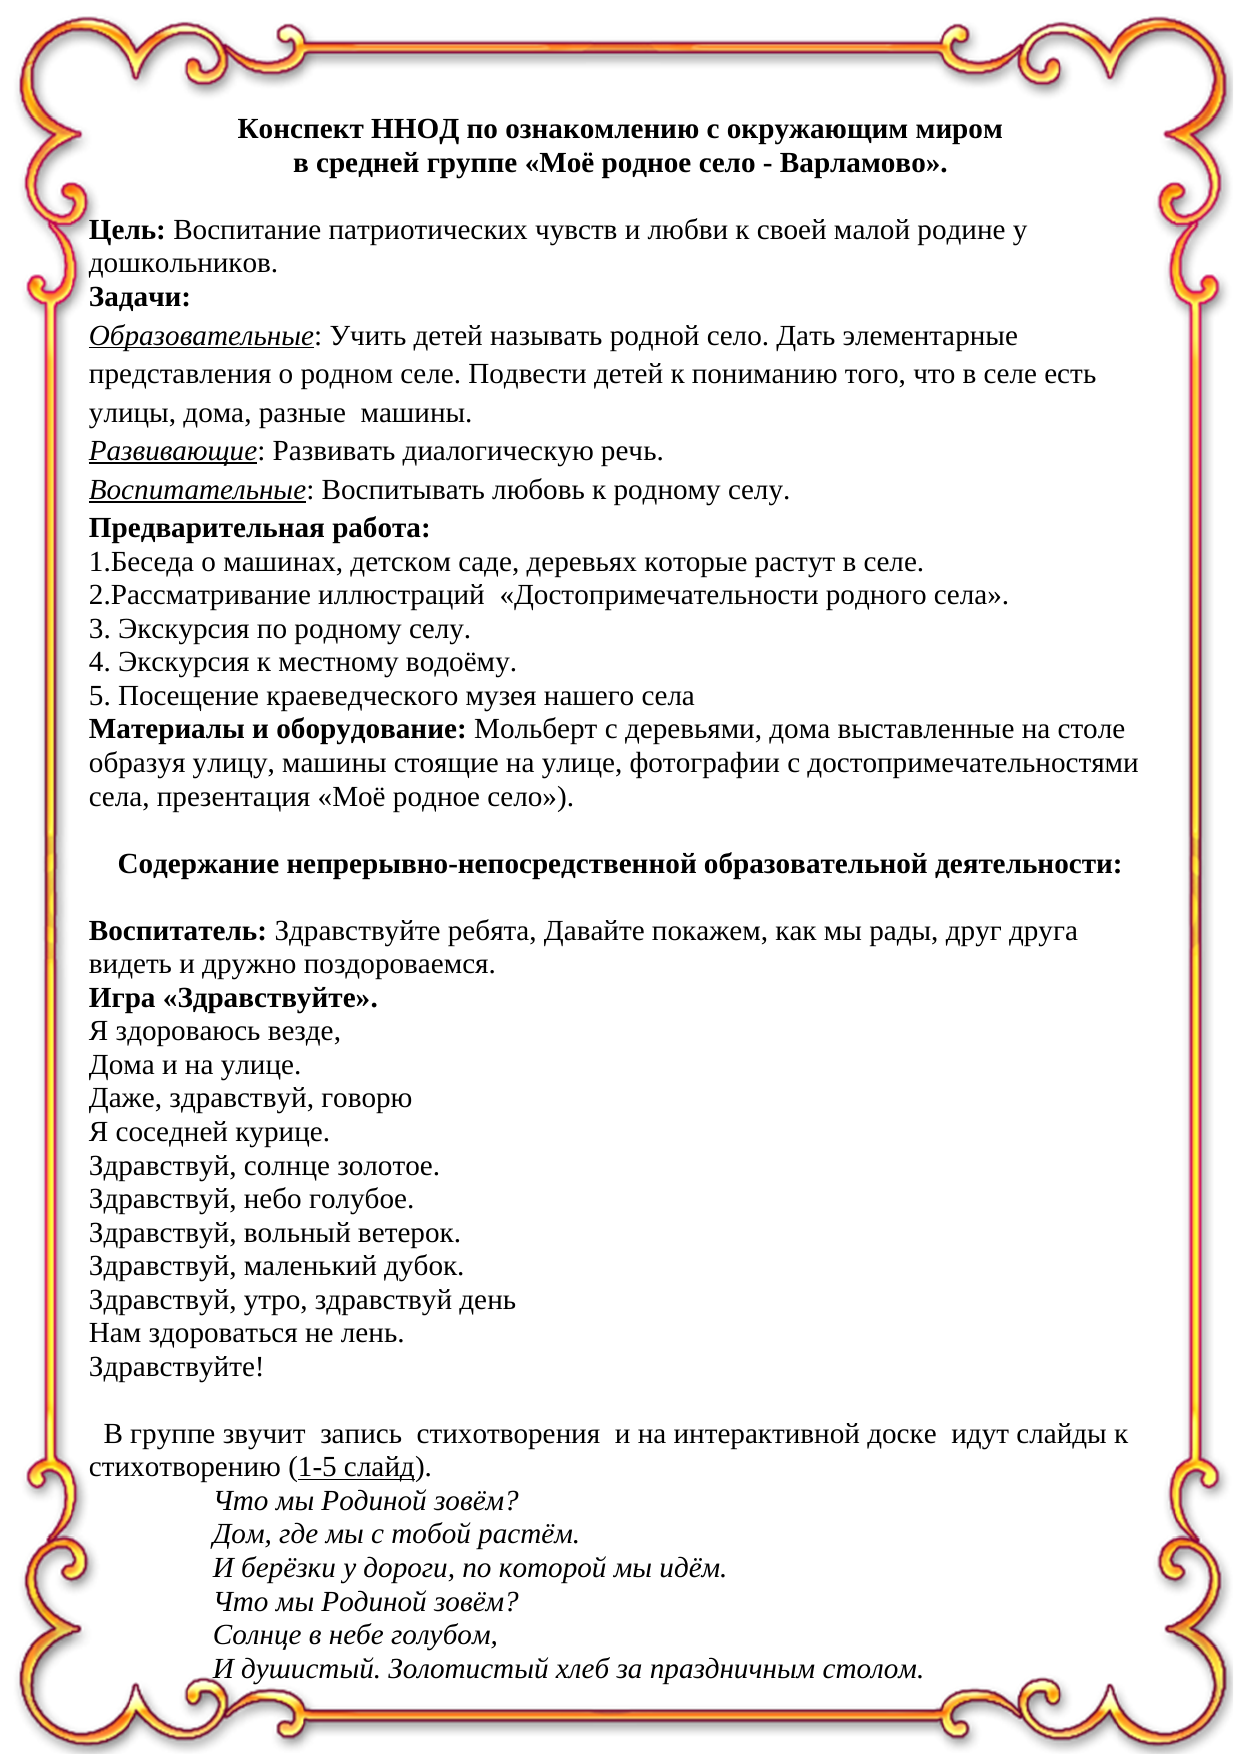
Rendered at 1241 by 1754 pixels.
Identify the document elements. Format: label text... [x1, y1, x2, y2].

text Конспект ННОД по ознакомлению с окружающим миром [89, 111, 1152, 145]
text Здравствуй, вольный ветерок. [89, 1215, 1152, 1248]
text Здравствуй, небо голубое. [89, 1181, 1152, 1215]
text Что мы Родиной зовём? [89, 1483, 1152, 1517]
text Здравствуй, солнце золотое. [89, 1148, 1152, 1181]
text Здравствуйте! [89, 1349, 1152, 1382]
text Воспитатель: Здравствуйте ребята, Давайте покажем, как мы рады, друг друга видеть и дружно поздороваемся. [89, 913, 1152, 980]
text Дом, где мы с тобой растём. [89, 1517, 1152, 1550]
text Предварительная работа: [89, 510, 1152, 544]
text Здравствуй, утро, здравствуй день [89, 1282, 1152, 1315]
text Здравствуй, маленький дубок. [89, 1248, 1152, 1282]
text Даже, здравствуй, говорю [89, 1081, 1152, 1114]
text 2.Рассматривание иллюстраций «Достопримечательности родного села». [89, 577, 1152, 611]
text И душистый. Золотистый хлеб за праздничным столом. [89, 1651, 1152, 1684]
picture [13, 8, 1234, 1754]
text Образовательные: Учить детей называть родной село. Дать элементарные представления о родном селе. Подвести детей к пониманию того, что в селе есть улицы, дома, разные машины. [89, 318, 1152, 428]
text Я соседней курице. [89, 1114, 1152, 1148]
text Воспитательные: Воспитывать любовь к родному селу. [89, 472, 1152, 505]
text Солнце в небе голубом, [89, 1617, 1152, 1651]
text Игра «Здравствуйте». [89, 980, 1152, 1013]
text 3. Экскурсия по родному селу. [89, 611, 1152, 644]
text И берёзки у дороги, по которой мы идём. [89, 1550, 1152, 1584]
text в средней группе «Моё родное село - Варламово». [89, 145, 1152, 178]
text Дома и на улице. [89, 1047, 1152, 1081]
text Цель: Воспитание патриотических чувств и любви к своей малой родине у дошкольников. [89, 212, 1152, 279]
text Я здороваюсь везде, [89, 1013, 1152, 1047]
text В группе звучит запись стихотворения и на интерактивной доске идут слайды к стихотворению (1-5 слайд). [89, 1416, 1152, 1483]
text Нам здороваться не лень. [89, 1315, 1152, 1349]
text Задачи: [89, 279, 1152, 313]
text Что мы Родиной зовём? [89, 1584, 1152, 1617]
text 5. Посещение краеведческого музея нашего села [89, 678, 1152, 712]
text Материалы и оборудование: Мольберт с деревьями, дома выставленные на столе образуя улицу, машины стоящие на улице, фотографии с достопримечательностями села, презентация «Моё родное село»). [89, 712, 1152, 812]
text 4. Экскурсия к местному водоёму. [89, 644, 1152, 678]
text Развивающие: Развивать диалогическую речь. [89, 433, 1152, 467]
text Содержание непрерывно-непосредственной образовательной деятельности: [89, 846, 1152, 879]
text 1.Беседа о машинах, детском саде, деревьях которые растут в селе. [89, 544, 1152, 577]
